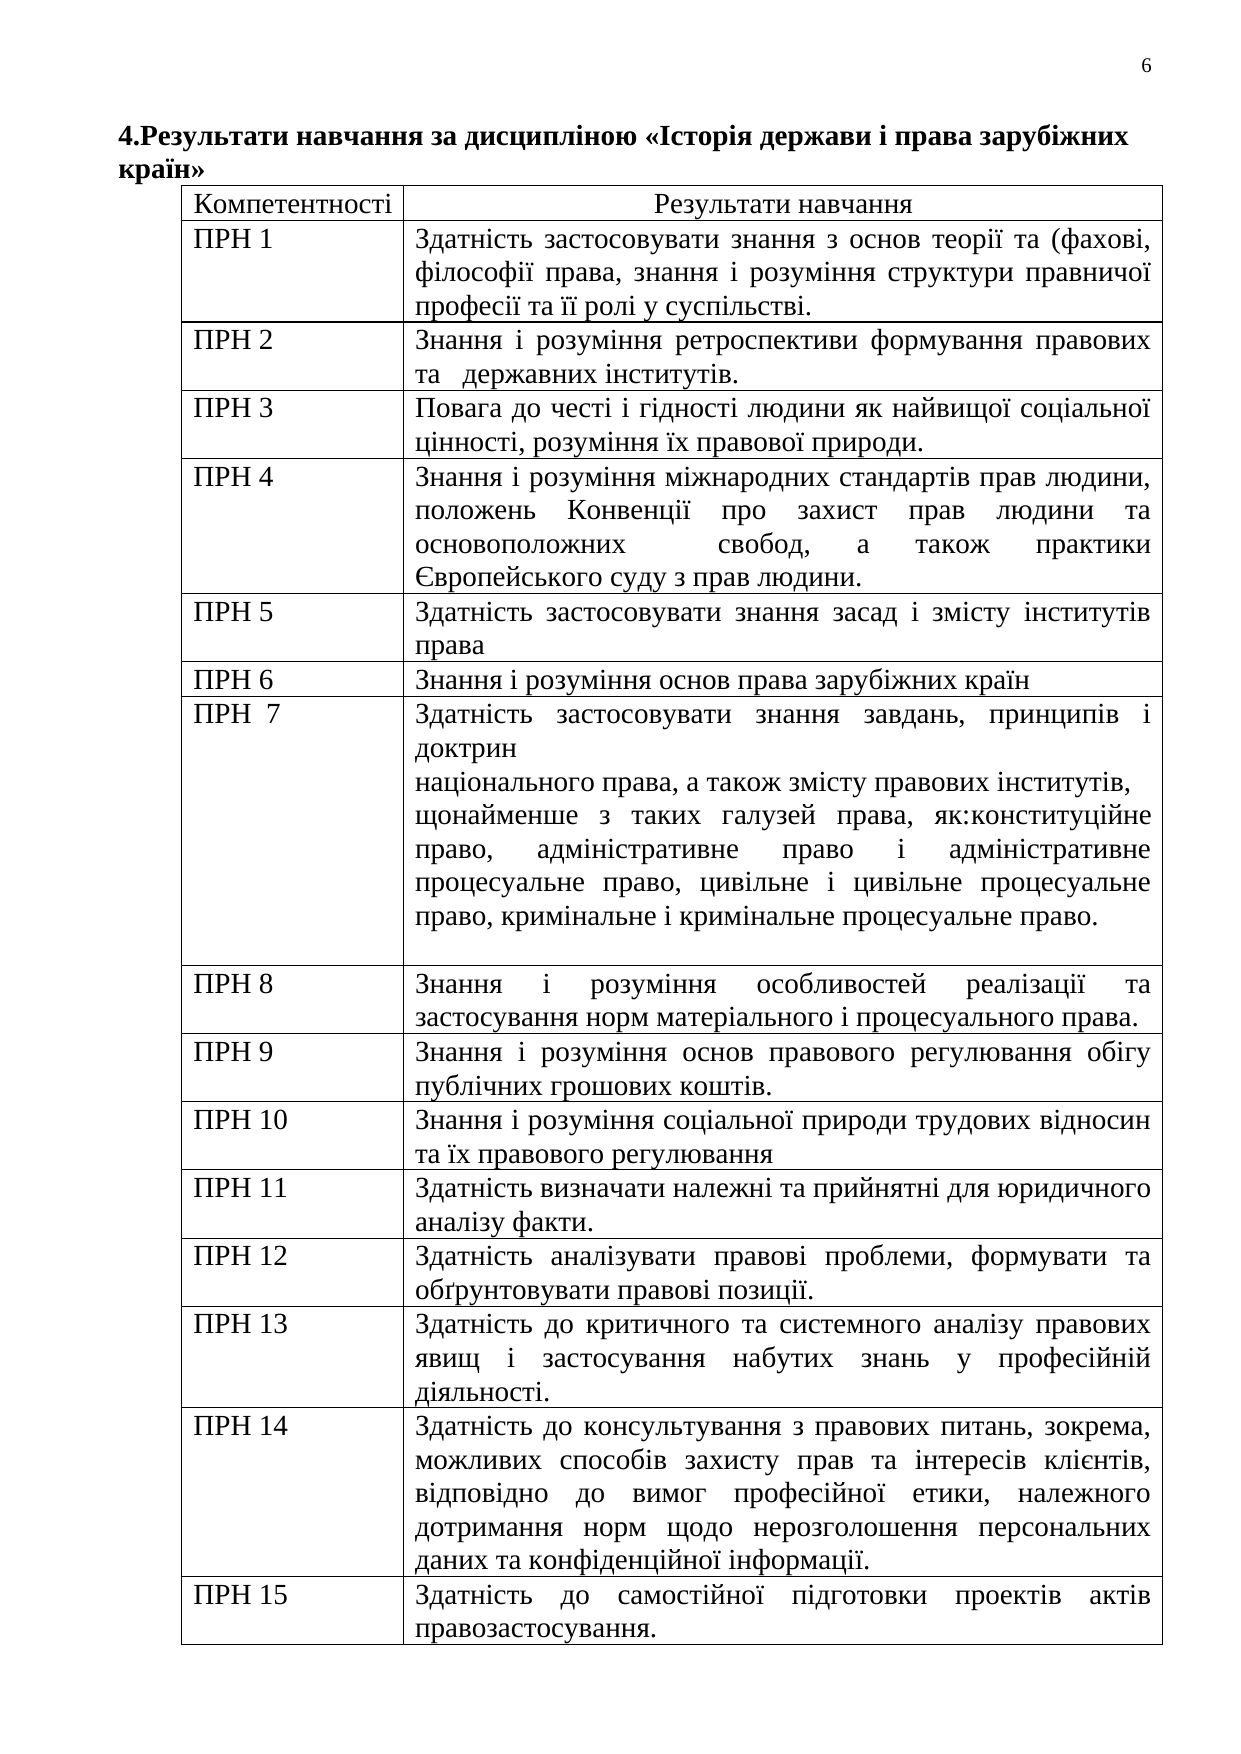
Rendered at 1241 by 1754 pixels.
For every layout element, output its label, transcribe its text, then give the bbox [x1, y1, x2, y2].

table_header Результати навчання [404, 186, 1162, 220]
table_cell ПРН 7 [182, 697, 403, 965]
table_cell ПРН 5 [182, 594, 403, 661]
table_cell ПРН 11 [182, 1170, 403, 1237]
table_cell ПРН 12 [182, 1239, 403, 1306]
table_cell ПРН 13 [182, 1307, 403, 1407]
table_cell ПРН 6 [182, 662, 403, 696]
table_cell ПРН 9 [182, 1034, 403, 1101]
table_cell Здатність аналізувати правові проблеми, формувати та обґрунтовувати правові позиції. [404, 1239, 1162, 1306]
table_cell Здатність до консультування з правових питань, зокрема, можливих способів захисту прав та інтересів клієнтів, відповідно до вимог професійної етики, належного дотримання норм щодо нерозголошення персональних даних та конфіденційної інформації. [404, 1408, 1162, 1576]
table_cell Повага до честі і гідності людини як найвищої соціальної цінності, розуміння їх правової природи. [404, 391, 1162, 458]
table_cell Здатність застосовувати знання засад і змісту інститутів права [404, 594, 1162, 661]
table_cell ПРН 1 [182, 221, 403, 321]
table_cell Здатність застосовувати знання з основ теорії та (фахові, філософії права, знання і розуміння структури правничої професії та її ролі у суспільстві. [404, 221, 1162, 321]
table_cell ПРН 15 [182, 1577, 403, 1644]
table_cell ПРН 8 [182, 966, 403, 1033]
table_cell Знання і розуміння міжнародних стандартів прав людини, положень Конвенції про захист прав людини та основоположних свобод, а також практики Європейського суду з прав людини. [404, 459, 1162, 593]
table_cell ПРН 3 [182, 391, 403, 458]
table_cell Здатність застосовувати знання завдань, принципів і доктрин національного права, а також змісту правових інститутів, щонайменше з таких галузей права, як:конституційне право, адміністративне право і адміністративне процесуальне право, цивільне і цивільне процесуальне право, кримінальне і кримінальне процесуальне право. [404, 697, 1162, 965]
table_cell ПРН 2 [182, 323, 403, 389]
table_header Компетентності [182, 186, 403, 220]
table_cell Знання і розуміння соціальної природи трудових відносин та їх правового регулювання [404, 1102, 1162, 1169]
table_cell ПРН 10 [182, 1102, 403, 1169]
table_cell Знання і розуміння основ правового регулювання обігу публічних грошових коштів. [404, 1034, 1162, 1101]
table_cell Здатність визначати належні та прийнятні для юридичного аналізу факти. [404, 1170, 1162, 1237]
text 4.Результати навчання за дисципліною «Історія держави і права зарубіжних країн» [118, 118, 1152, 185]
table_cell Знання і розуміння особливостей реалізації та застосування норм матеріального і процесуального права. [404, 966, 1162, 1033]
table_cell Здатність до критичного та системного аналізу правових явищ і застосування набутих знань у професійній діяльності. [404, 1307, 1162, 1407]
table_cell Здатність до самостійної підготовки проектів актів правозастосування. [404, 1577, 1162, 1644]
table_cell ПРН 4 [182, 459, 403, 593]
table_cell Знання і розуміння ретроспективи формування правових та державних інститутів. [404, 323, 1162, 389]
table_cell ПРН 14 [182, 1408, 403, 1576]
table_cell Знання і розуміння основ права зарубіжних країн [404, 662, 1162, 696]
